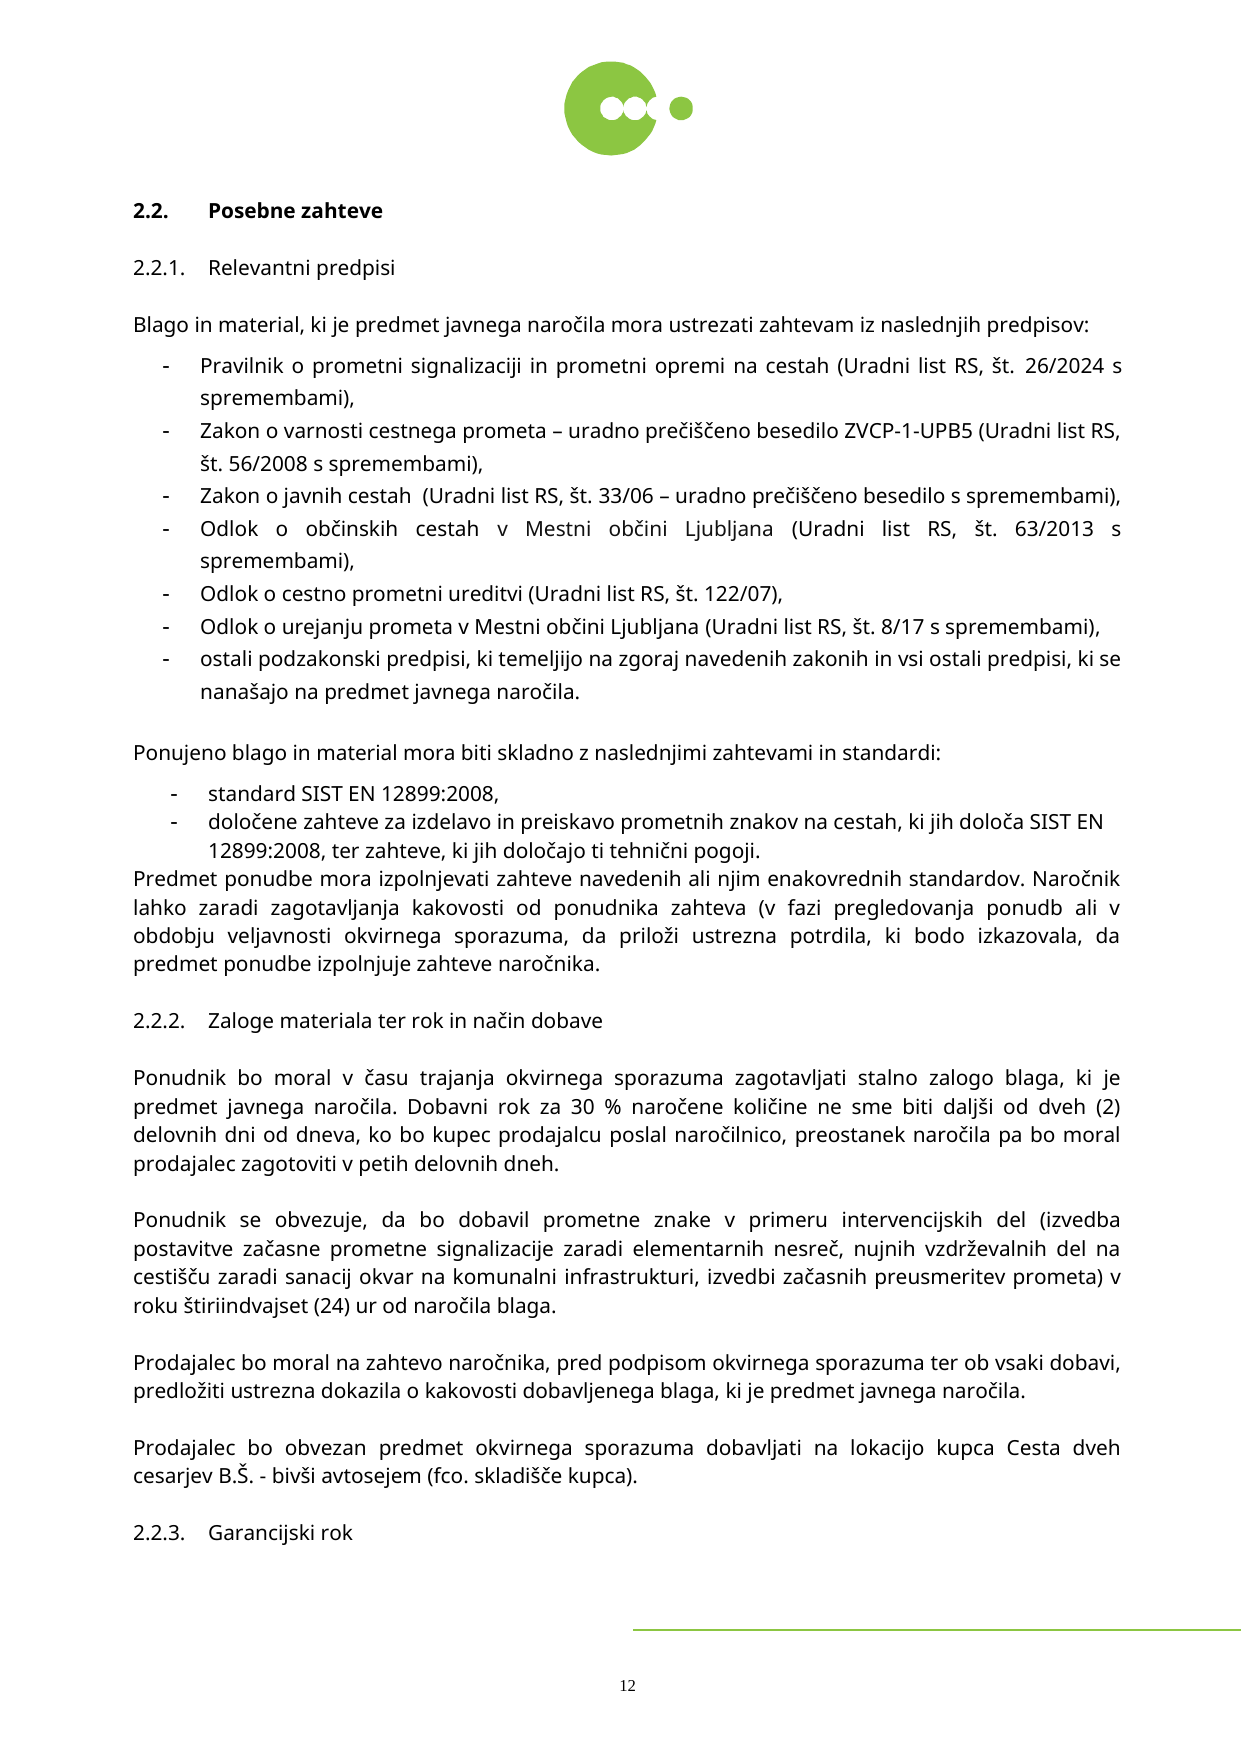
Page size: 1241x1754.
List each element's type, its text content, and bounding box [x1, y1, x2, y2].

list Garancijski rok [133, 1518, 1122, 1547]
list Pravilnik o prometni signalizaciji in prometni opremi na cestah (Uradni list RS, št. 26/2024 s spremembami), [162, 351, 1122, 412]
text Blago in material, ki je predmet javnega naročila mora ustrezati zahtevam iz naslednjih predpisov: [133, 310, 1122, 338]
text Prodajalec bo moral na zahtevo naročnika, pred podpisom okvirnega sporazuma ter ob vsaki dobavi, predložiti ustrezna dokazila o kakovosti dobavljenega blaga, ki je predmet javnega naročila. [133, 1348, 1122, 1404]
text Ponudnik se obvezuje, da bo dobavil prometne znake v primeru intervencijskih del (izvedba postavitve začasne prometne signalizacije zaradi elementarnih nesreč, nujnih vzdrževalnih del na cestišču zaradi sanacij okvar na komunalni infrastrukturi, izvedbi začasnih preusmeritev prometa) v roku štiriindvajset (24) ur od naročila blaga. [133, 1206, 1122, 1319]
list Zaloge materiala ter rok in način dobave [133, 1006, 1122, 1035]
list Odlok o urejanju prometa v Mestni občini Ljubljana (Uradni list RS, št. 8/17 s spremembami), [162, 612, 1122, 640]
text Prodajalec bo obvezan predmet okvirnega sporazuma dobavljati na lokacijo kupca Cesta dveh cesarjev B.Š. - bivši avtosejem (fco. skladišče kupca). [133, 1433, 1122, 1490]
list Odlok o cestno prometni ureditvi (Uradni list RS, št. 122/07), [162, 579, 1122, 608]
text Ponujeno blago in material mora biti skladno z naslednjimi zahtevami in standardi: [133, 738, 1122, 766]
list Relevantni predpisi [133, 253, 1122, 282]
list Zakon o varnosti cestnega prometa – uradno prečiščeno besedilo ZVCP-1-UPB5 (Uradni list RS, št. 56/2008 s spremembami), [162, 416, 1122, 477]
list določene zahteve za izdelavo in preiskavo prometnih znakov na cestah, ki jih določa SIST EN 12899:2008, ter zahteve, ki jih določajo ti tehnični pogoji. [170, 807, 1122, 864]
list Odlok o občinskih cestah v Mestni občini Ljubljana (Uradni list RS, št. 63/2013 s spremembami), [162, 514, 1122, 575]
list Posebne zahteve [133, 196, 1122, 225]
list ostali podzakonski predpisi, ki temeljijo na zgoraj navedenih zakonih in vsi ostali predpisi, ki se nanašajo na predmet javnega naročila. [162, 644, 1122, 705]
list Zakon o javnih cestah (Uradni list RS, št. 33/06 – uradno prečiščeno besedilo s spremembami), [162, 481, 1122, 510]
text Predmet ponudbe mora izpolnjevati zahteve navedenih ali njim enakovrednih standardov. Naročnik lahko zaradi zagotavljanja kakovosti od ponudnika zahteva (v fazi pregledovanja ponudb ali v obdobju veljavnosti okvirnega sporazuma, da priloži ustrezna potrdila, ki bodo izkazovala, da predmet ponudbe izpolnjuje zahteve naročnika. [133, 864, 1122, 978]
text Ponudnik bo moral v času trajanja okvirnega sporazuma zagotavljati stalno zalogo blaga, ki je predmet javnega naročila. Dobavni rok za 30 % naročene količine ne sme biti daljši od dveh (2) delovnih dni od dneva, ko bo kupec prodajalcu poslal naročilnico, preostanek naročila pa bo moral prodajalec zagotoviti v petih delovnih dneh. [133, 1063, 1122, 1177]
list standard SIST EN 12899:2008, [170, 779, 1122, 807]
